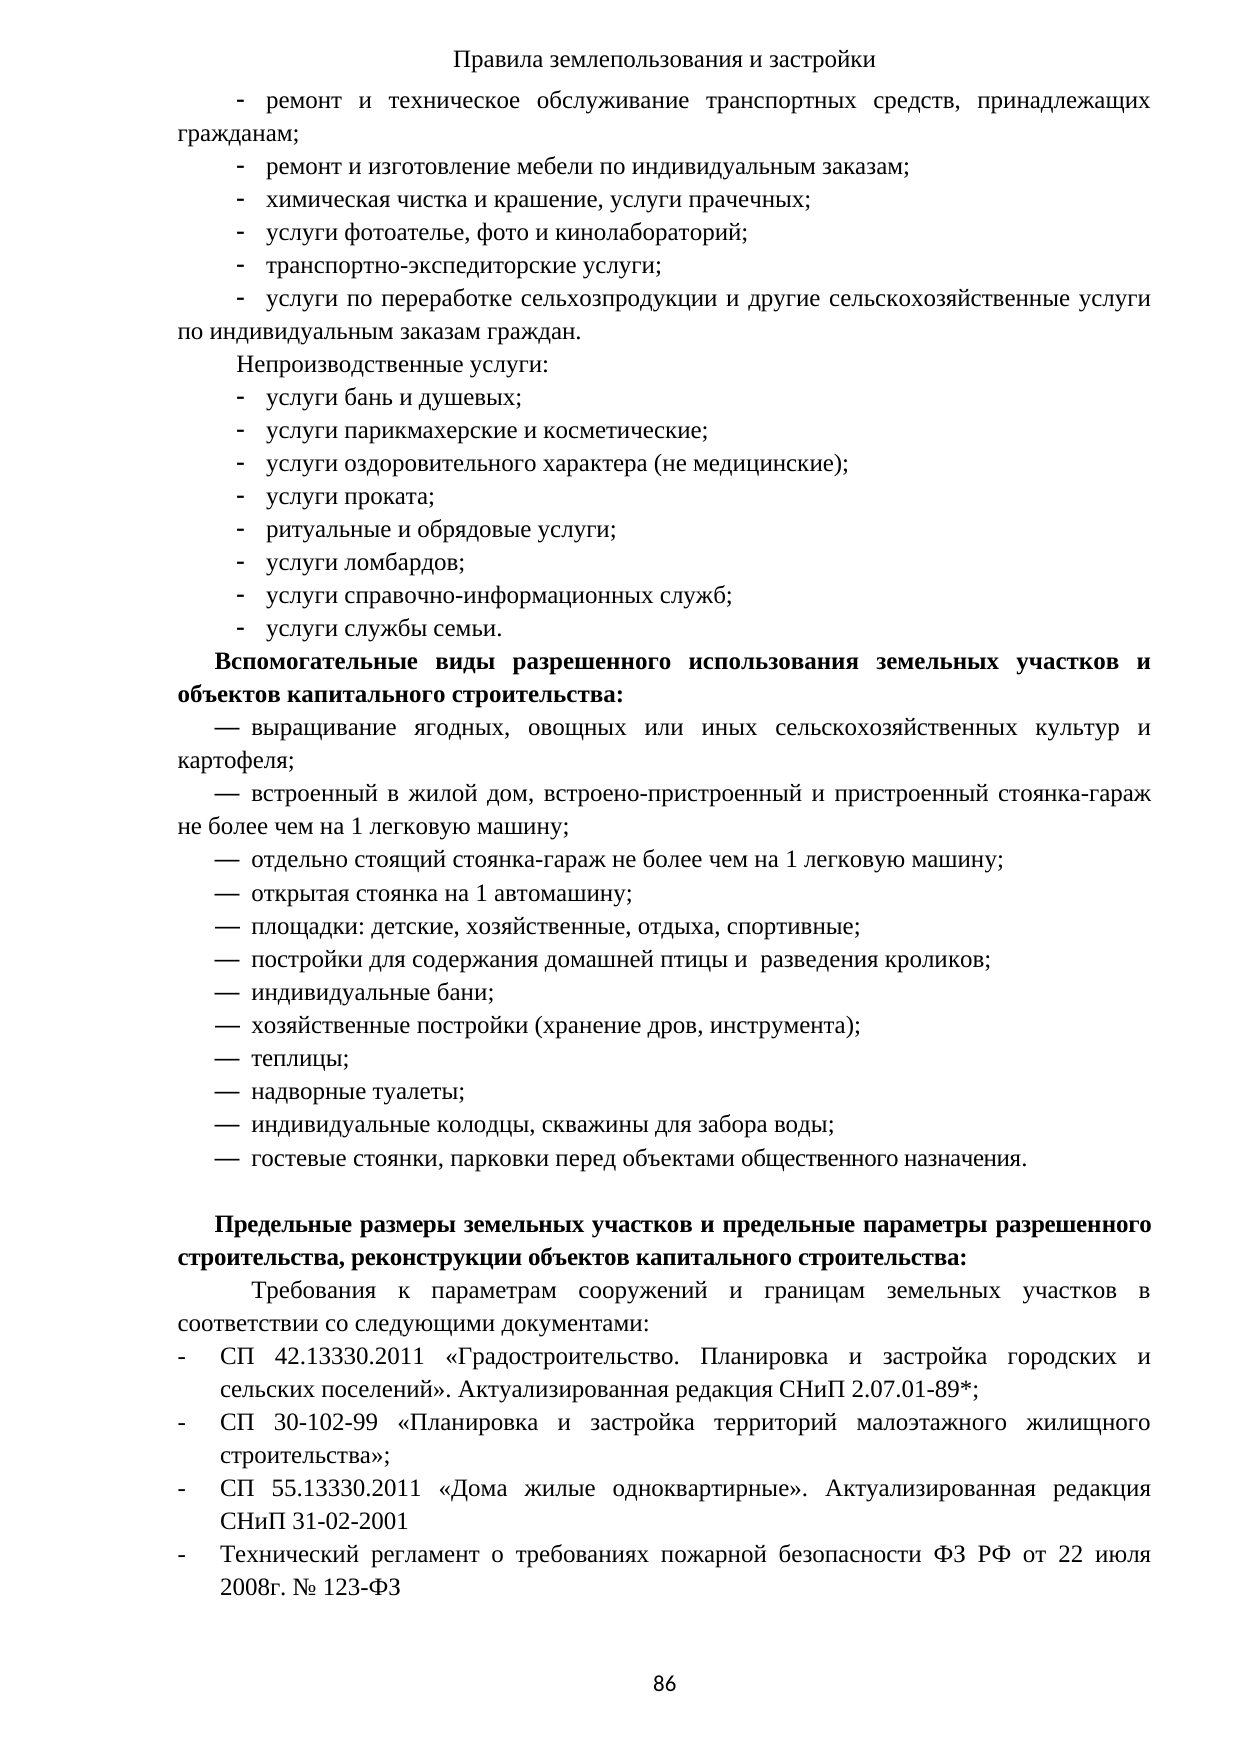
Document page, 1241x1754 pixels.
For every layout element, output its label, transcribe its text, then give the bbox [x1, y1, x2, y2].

list услуги оздоровительного характера (не медицинские); [177, 448, 1152, 477]
list услуги парикмахерские и косметические; [177, 415, 1152, 444]
list выращивание ягодных, овощных или иных сельскохозяйственных культур и картофеля; [177, 712, 1152, 774]
list теплицы; [177, 1043, 1152, 1072]
list открытая стоянка на 1 автомашину; [177, 878, 1152, 906]
list услуги службы семьи. [177, 613, 1152, 642]
list надворные туалеты; [177, 1076, 1152, 1105]
list индивидуальные бани; [177, 977, 1152, 1006]
text Непроизводственные услуги: [236, 349, 1152, 378]
list услуги бань и душевых; [177, 382, 1152, 411]
list хозяйственные постройки (хранение дров, инструмента); [215, 1010, 1152, 1039]
list индивидуальные колодцы, скважины для забора воды; [177, 1109, 1152, 1138]
list услуги фотоателье, фото и кинолабораторий; [177, 217, 1152, 246]
list Технический регламент о требованиях пожарной безопасности ФЗ РФ от 22 июля 2008г. № 123-ФЗ [177, 1539, 1152, 1601]
list транспортно-экспедиторские услуги; [177, 250, 1152, 279]
list услуги проката; [177, 481, 1152, 510]
list услуги по переработке сельхозпродукции и другие сельскохозяйственные услуги по индивидуальным заказам граждан. [177, 283, 1152, 345]
list ремонт и изготовление мебели по индивидуальным заказам; [177, 151, 1152, 179]
list ритуальные и обрядовые услуги; [177, 514, 1152, 543]
list СП 42.13330.2011 «Градостроительство. Планировка и застройка городских и сельских поселений». Актуализированная редакция СНиП 2.07.01-89*; [177, 1341, 1152, 1403]
list встроенный в жилой дом, встроено-пристроенный и пристроенный стоянка-гараж не более чем на 1 легковую машину; [177, 778, 1152, 840]
list отдельно стоящий стоянка-гараж не более чем на 1 легковую машину; [177, 844, 1152, 873]
list СП 30-102-99 «Планировка и застройка территорий малоэтажного жилищного строительства»; [177, 1407, 1152, 1469]
list химическая чистка и крашение, услуги прачечных; [177, 184, 1152, 213]
text Вспомогательные виды разрешенного использования земельных участков и объектов капитального строительства: [177, 646, 1152, 708]
list ремонт и техническое обслуживание транспортных средств, принадлежащих гражданам; [177, 85, 1152, 147]
list услуги справочно-информационных служб; [177, 580, 1152, 609]
list СП 55.13330.2011 «Дома жилые одноквартирные». Актуализированная редакция СНиП 31-02-2001 [177, 1473, 1152, 1535]
text Требования к параметрам сооружений и границам земельных участков в соответствии со следующими документами: [177, 1275, 1152, 1337]
list услуги ломбардов; [177, 547, 1152, 576]
list площадки: детские, хозяйственные, отдыха, спортивные; [215, 911, 1152, 939]
list постройки для содержания домашней птицы и разведения кроликов; [177, 944, 1152, 973]
text Предельные размеры земельных участков и предельные параметры разрешенного строительства, реконструкции объектов капитального строительства: [177, 1209, 1152, 1271]
list гостевые стоянки, парковки перед объектами общественного назначения. [177, 1143, 1152, 1171]
